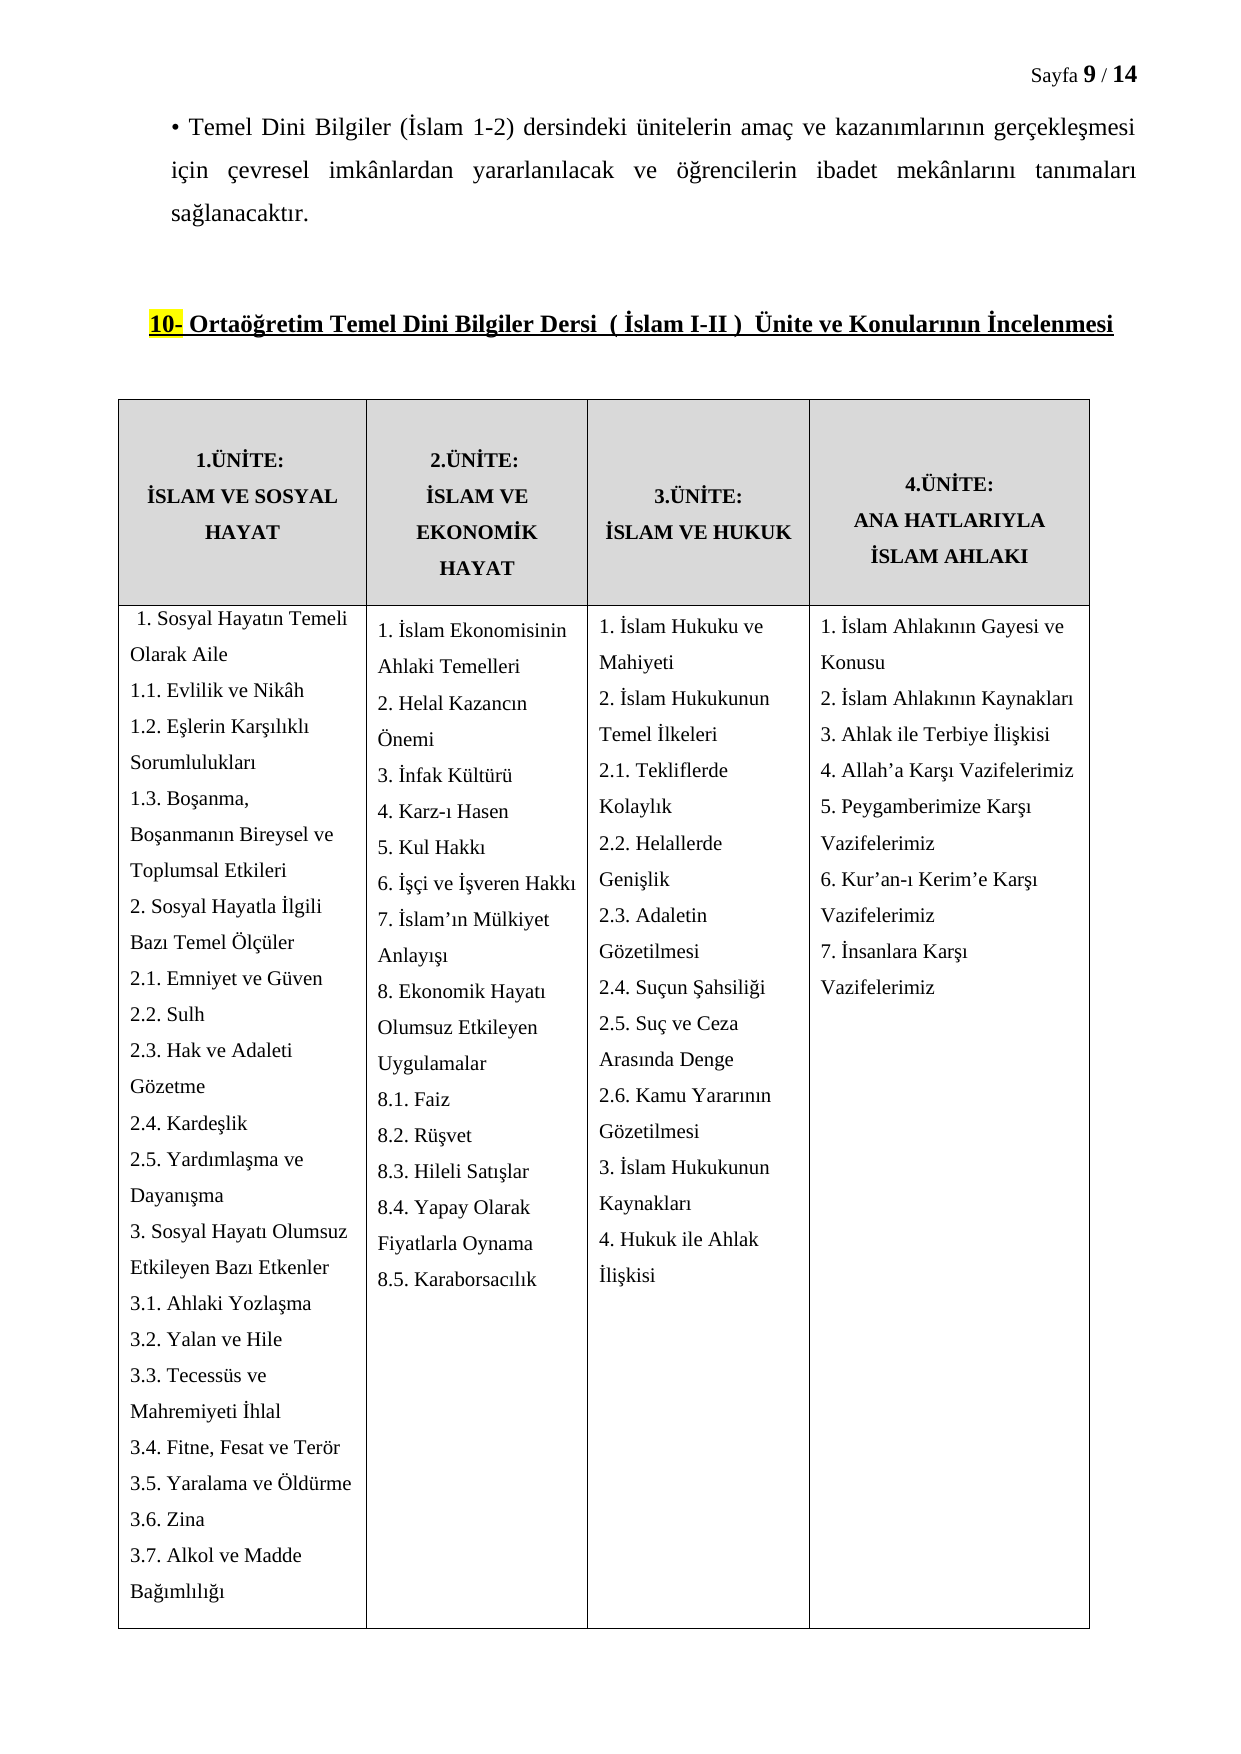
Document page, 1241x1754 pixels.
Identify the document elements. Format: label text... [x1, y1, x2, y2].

table_cell 1. İslam Hukuku ve Mahiyeti 2. İslam Hukukunun Temel İlkeleri 2.1. Tekliflerde Kolaylık 2.2. Helallerde Genişlik 2.3. Adaletin Gözetilmesi 2.4. Suçun Şahsiliği 2.5. Suç ve Ceza Arasında Denge 2.6. Kamu Yararının Gözetilmesi 3. İslam Hukukunun Kaynakları 4. Hukuk ile Ahlak İlişkisi [588, 606, 809, 1628]
table_header 3.ÜNİTE: İSLAM VE HUKUK [588, 400, 809, 605]
table_cell 1. İslam Ekonomisinin Ahlaki Temelleri 2. Helal Kazancın Önemi 3. İnfak Kültürü 4. Karz-ı Hasen 5. Kul Hakkı 6. İşçi ve İşveren Hakkı 7. İslam’ın Mülkiyet Anlayışı 8. Ekonomik Hayatı Olumsuz Etkileyen Uygulamalar 8.1. Faiz 8.2. Rüşvet 8.3. Hileli Satışlar 8.4. Yapay Olarak Fiyatlarla Oynama 8.5. Karaborsacılık [367, 606, 587, 1628]
text 10- Ortaöğretim Temel Dini Bilgiler Dersi ( İslam I-II ) Ünite ve Konularının İncelenmesi [118, 309, 1137, 374]
text • Temel Dini Bilgiler (İslam 1-2) dersindeki ünitelerin amaç ve kazanımlarının gerçekleşmesi için çevresel imkânlardan yararlanılacak ve öğrencilerin ibadet mekânlarını tanımaları sağlanacaktır. [171, 112, 1137, 227]
table_cell 1. Sosyal Hayatın Temeli Olarak Aile 1.1. Evlilik ve Nikâh 1.2. Eşlerin Karşılıklı Sorumlulukları 1.3. Boşanma, Boşanmanın Bireysel ve Toplumsal Etkileri 2. Sosyal Hayatla İlgili Bazı Temel Ölçüler 2.1. Emniyet ve Güven 2.2. Sulh 2.3. Hak ve Adaleti Gözetme 2.4. Kardeşlik 2.5. Yardımlaşma ve Dayanışma 3. Sosyal Hayatı Olumsuz Etkileyen Bazı Etkenler 3.1. Ahlaki Yozlaşma 3.2. Yalan ve Hile 3.3. Tecessüs ve Mahremiyeti İhlal 3.4. Fitne, Fesat ve Terör 3.5. Yaralama ve Öldürme 3.6. Zina 3.7. Alkol ve Madde Bağımlılığı [119, 606, 366, 1628]
table_header 1.ÜNİTE: İSLAM VE SOSYAL HAYAT [119, 400, 366, 605]
table_header 2.ÜNİTE: İSLAM VE EKONOMİK HAYAT [367, 400, 587, 605]
table_cell 1. İslam Ahlakının Gayesi ve Konusu 2. İslam Ahlakının Kaynakları 3. Ahlak ile Terbiye İlişkisi 4. Allah’a Karşı Vazifelerimiz 5. Peygamberimize Karşı Vazifelerimiz 6. Kur’an-ı Kerim’e Karşı Vazifelerimiz 7. İnsanlara Karşı Vazifelerimiz [810, 606, 1089, 1628]
table_header 4.ÜNİTE: ANA HATLARIYLA İSLAM AHLAKI [810, 400, 1089, 605]
